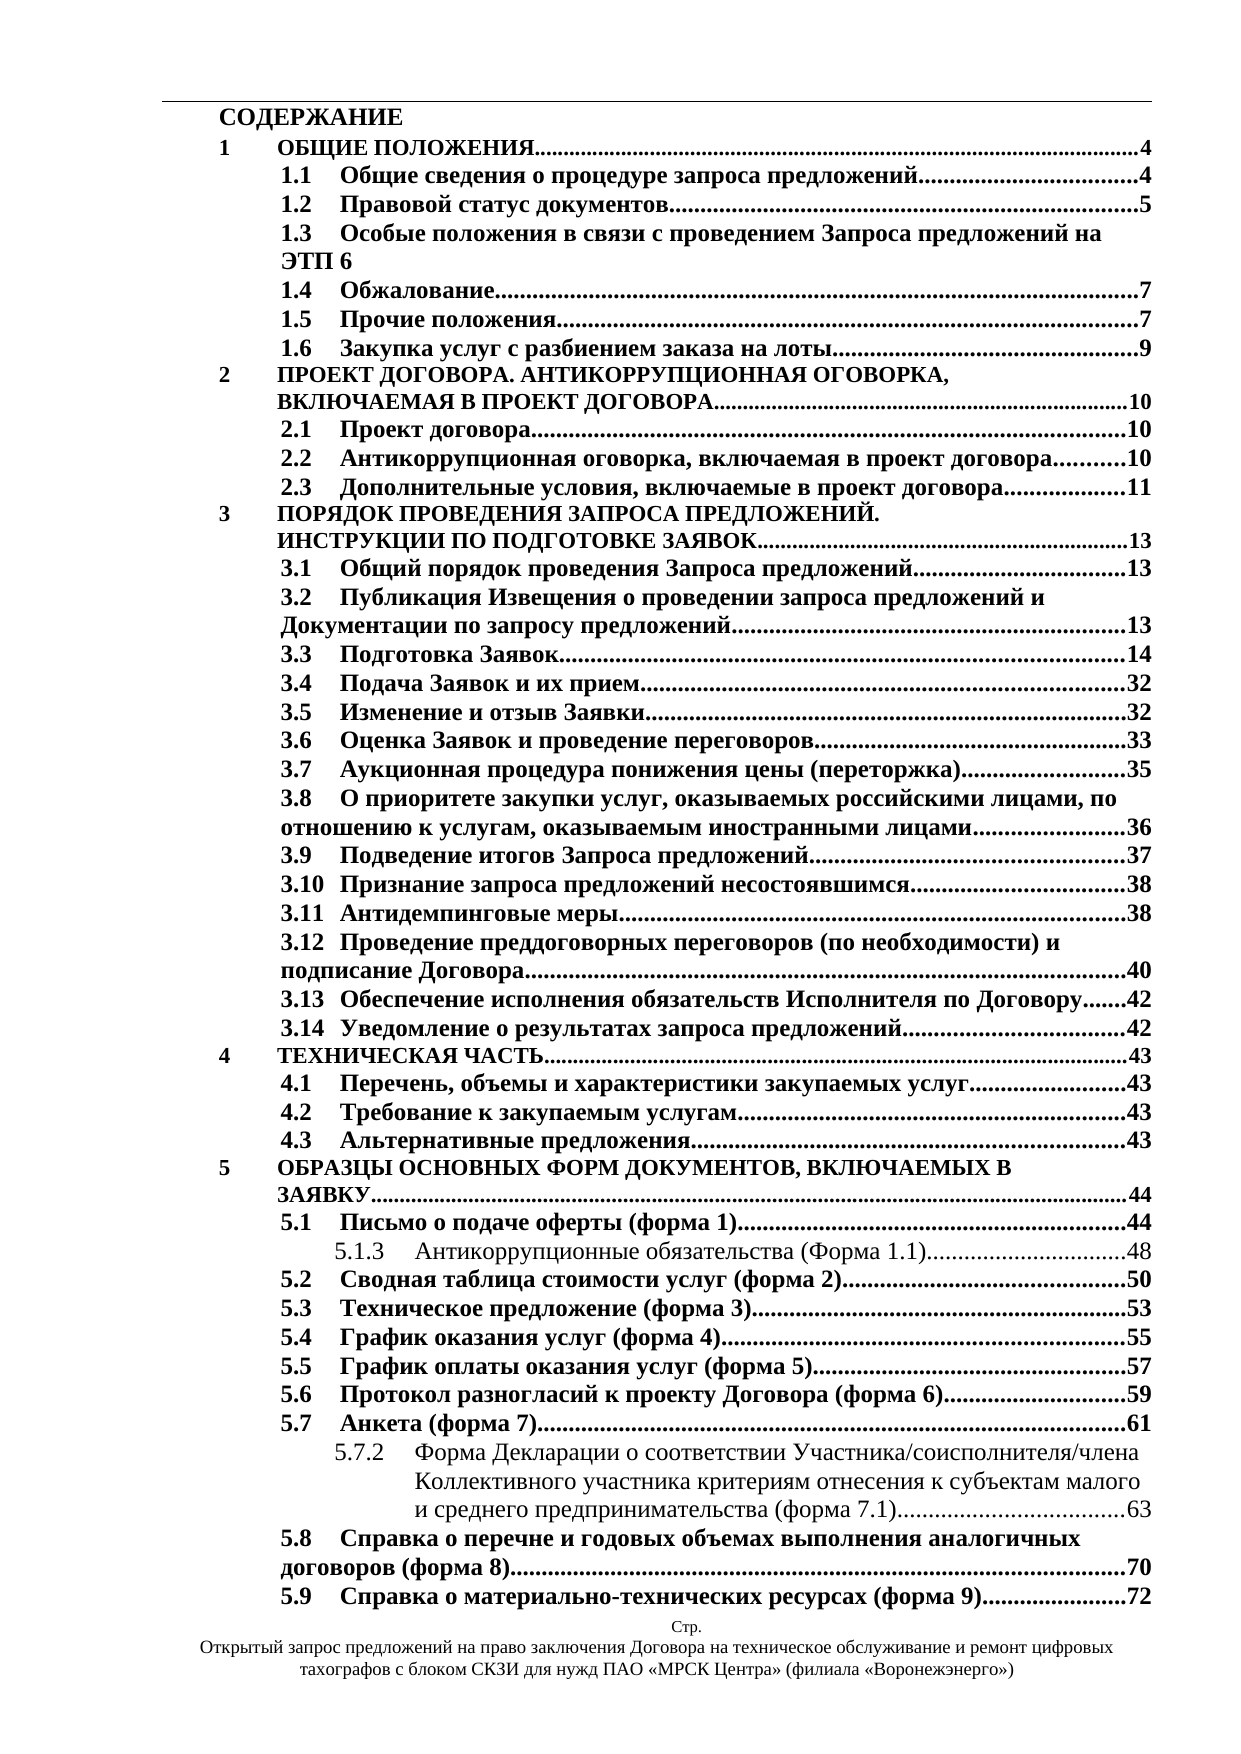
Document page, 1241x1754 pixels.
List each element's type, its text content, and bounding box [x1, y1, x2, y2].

text 3.3 Подготовка Заявок 14 [280, 639, 1133, 668]
text 3.5 Изменение и отзыв Заявки 32 [280, 697, 1133, 726]
text 3.1 Общий порядок проведения Запроса предложений 13 [280, 553, 1133, 582]
text 5.3 Техническое предложение (форма 3) 53 [280, 1293, 1133, 1322]
text 3.12 Проведение преддоговорных переговоров (по необходимости) и подписание Договора 40 [280, 927, 1133, 984]
text 5.7.2 Форма Декларации о соответствии Участника/соисполнителя/члена Коллективного участника критериям отнесения к субъектам малого и среднего предпринимательства (форма 7.1) 63 [334, 1437, 1144, 1523]
text 1.3 Особые положения в связи с проведением Запроса предложений на ЭТП 6 [280, 218, 1133, 275]
text СОДЕРЖАНИЕ [218, 102, 938, 131]
text 2 Проект Договора. Антикоррупционная оговорка, включаемая в проект договора 10 [218, 361, 1033, 414]
text 1.5 Прочие положения 7 [280, 304, 1133, 333]
text 1.4 Обжалование 7 [280, 275, 1133, 304]
text 1 Общие положения 4 [218, 134, 1033, 160]
text 4.3 Альтернативные предложения 43 [280, 1126, 1133, 1154]
text 1.6 Закупка услуг с разбиением заказа на лоты 9 [280, 333, 1133, 361]
text 3.10 Признание запроса предложений несостоявшимся 38 [280, 869, 1133, 898]
text 3.13 Обеспечение исполнения обязательств Исполнителя по Договору 42 [280, 984, 1133, 1013]
text 4.1 Перечень, объемы и характеристики закупаемых услуг 43 [280, 1068, 1133, 1097]
text 1.1 Общие сведения о процедуре запроса предложений 4 [280, 160, 1133, 189]
text 5 Образцы основных форм документов, включаемых в Заявку 44 [218, 1154, 1033, 1207]
text 5.2 Сводная таблица стоимости услуг (форма 2) 50 [280, 1264, 1133, 1293]
text 4 Техническая часть 43 [218, 1042, 1033, 1068]
text 5.8 Справка о перечне и годовых объемах выполнения аналогичных договоров (форма 8) 70 [280, 1523, 1133, 1581]
text 3.7 Аукционная процедура понижения цены (переторжка) 35 [280, 754, 1133, 783]
text 5.9 Справка о материально-технических ресурсах (форма 9) 72 [280, 1581, 1133, 1609]
text 5.1 Письмо о подаче оферты (форма 1) 44 [280, 1207, 1133, 1236]
text 3.6 Оценка Заявок и проведение переговоров 33 [280, 726, 1133, 754]
text 3.8 О приоритете закупки услуг, оказываемых российскими лицами, по отношению к услугам, оказываемым иностранными лицами 36 [280, 783, 1133, 841]
text 3.14 Уведомление о результатах запроса предложений 42 [280, 1013, 1133, 1042]
text 2.1 Проект договора 10 [280, 414, 1133, 443]
text 5.4 График оказания услуг (форма 4) 55 [280, 1322, 1133, 1351]
text 5.5 График оплаты оказания услуг (форма 5) 57 [280, 1351, 1133, 1379]
text 5.6 Протокол разногласий к проекту Договора (форма 6) 59 [280, 1379, 1133, 1408]
text 3.11 Антидемпинговые меры 38 [280, 898, 1133, 927]
text 5.7 Анкета (форма 7) 61 [280, 1408, 1133, 1437]
text 3.2 Публикация Извещения о проведении запроса предложений и Документации по запросу предложений 13 [280, 582, 1133, 639]
text 3.9 Подведение итогов Запроса предложений 37 [280, 841, 1133, 869]
text 2.2 Антикоррупционная оговорка, включаемая в проект договора 10 [280, 443, 1133, 472]
text 3.4 Подача Заявок и их прием 32 [280, 668, 1133, 697]
text 3 Порядок проведения Запроса предложений. Инструкции по подготовке Заявок 13 [218, 500, 1033, 553]
text 4.2 Требование к закупаемым услугам 43 [280, 1097, 1133, 1126]
text 5.1.3 Антикоррупционные обязательства (Форма 1.1). 48 [334, 1236, 1144, 1264]
text 1.2 Правовой статус документов 5 [280, 189, 1133, 218]
text 2.3 Дополнительные условия, включаемые в проект договора 11 [280, 472, 1133, 500]
